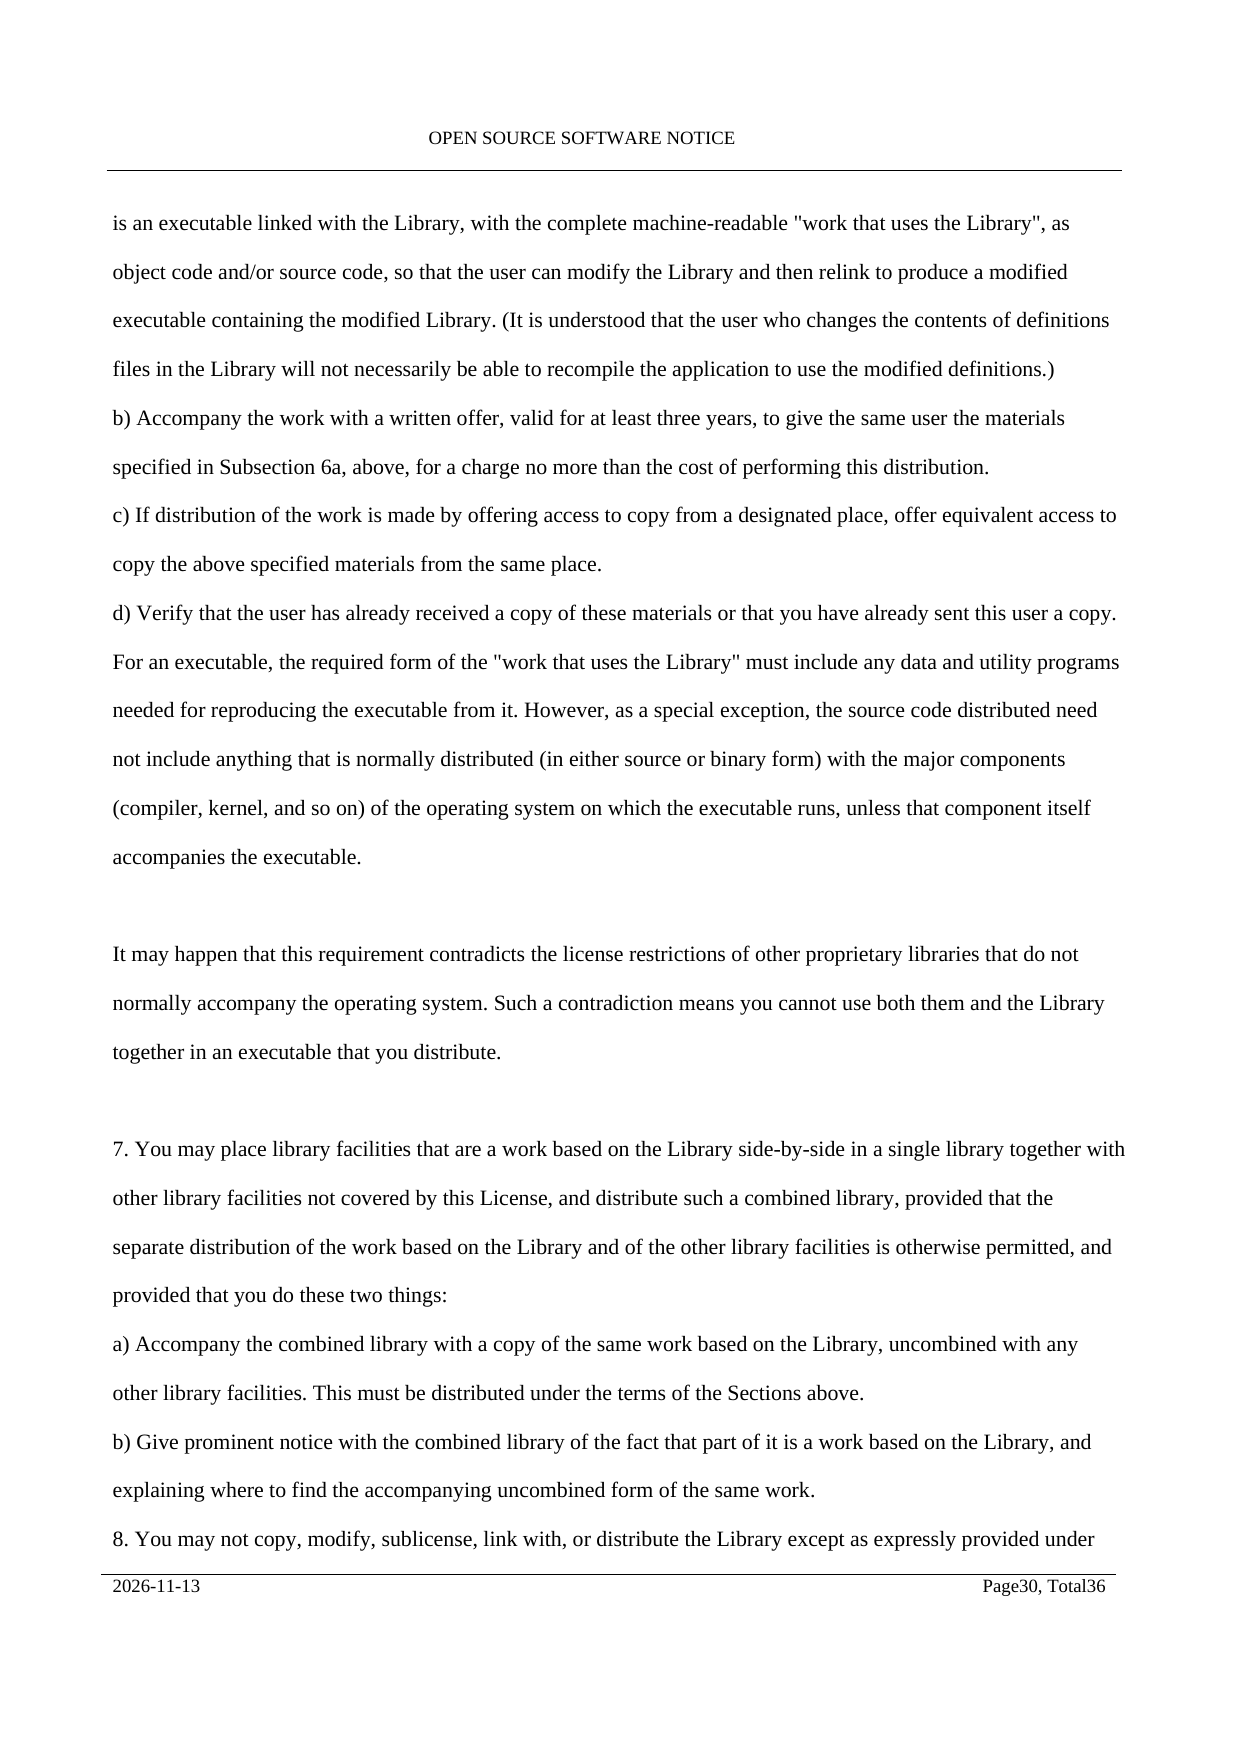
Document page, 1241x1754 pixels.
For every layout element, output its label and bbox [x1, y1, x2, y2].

text [112, 206, 1128, 1555]
